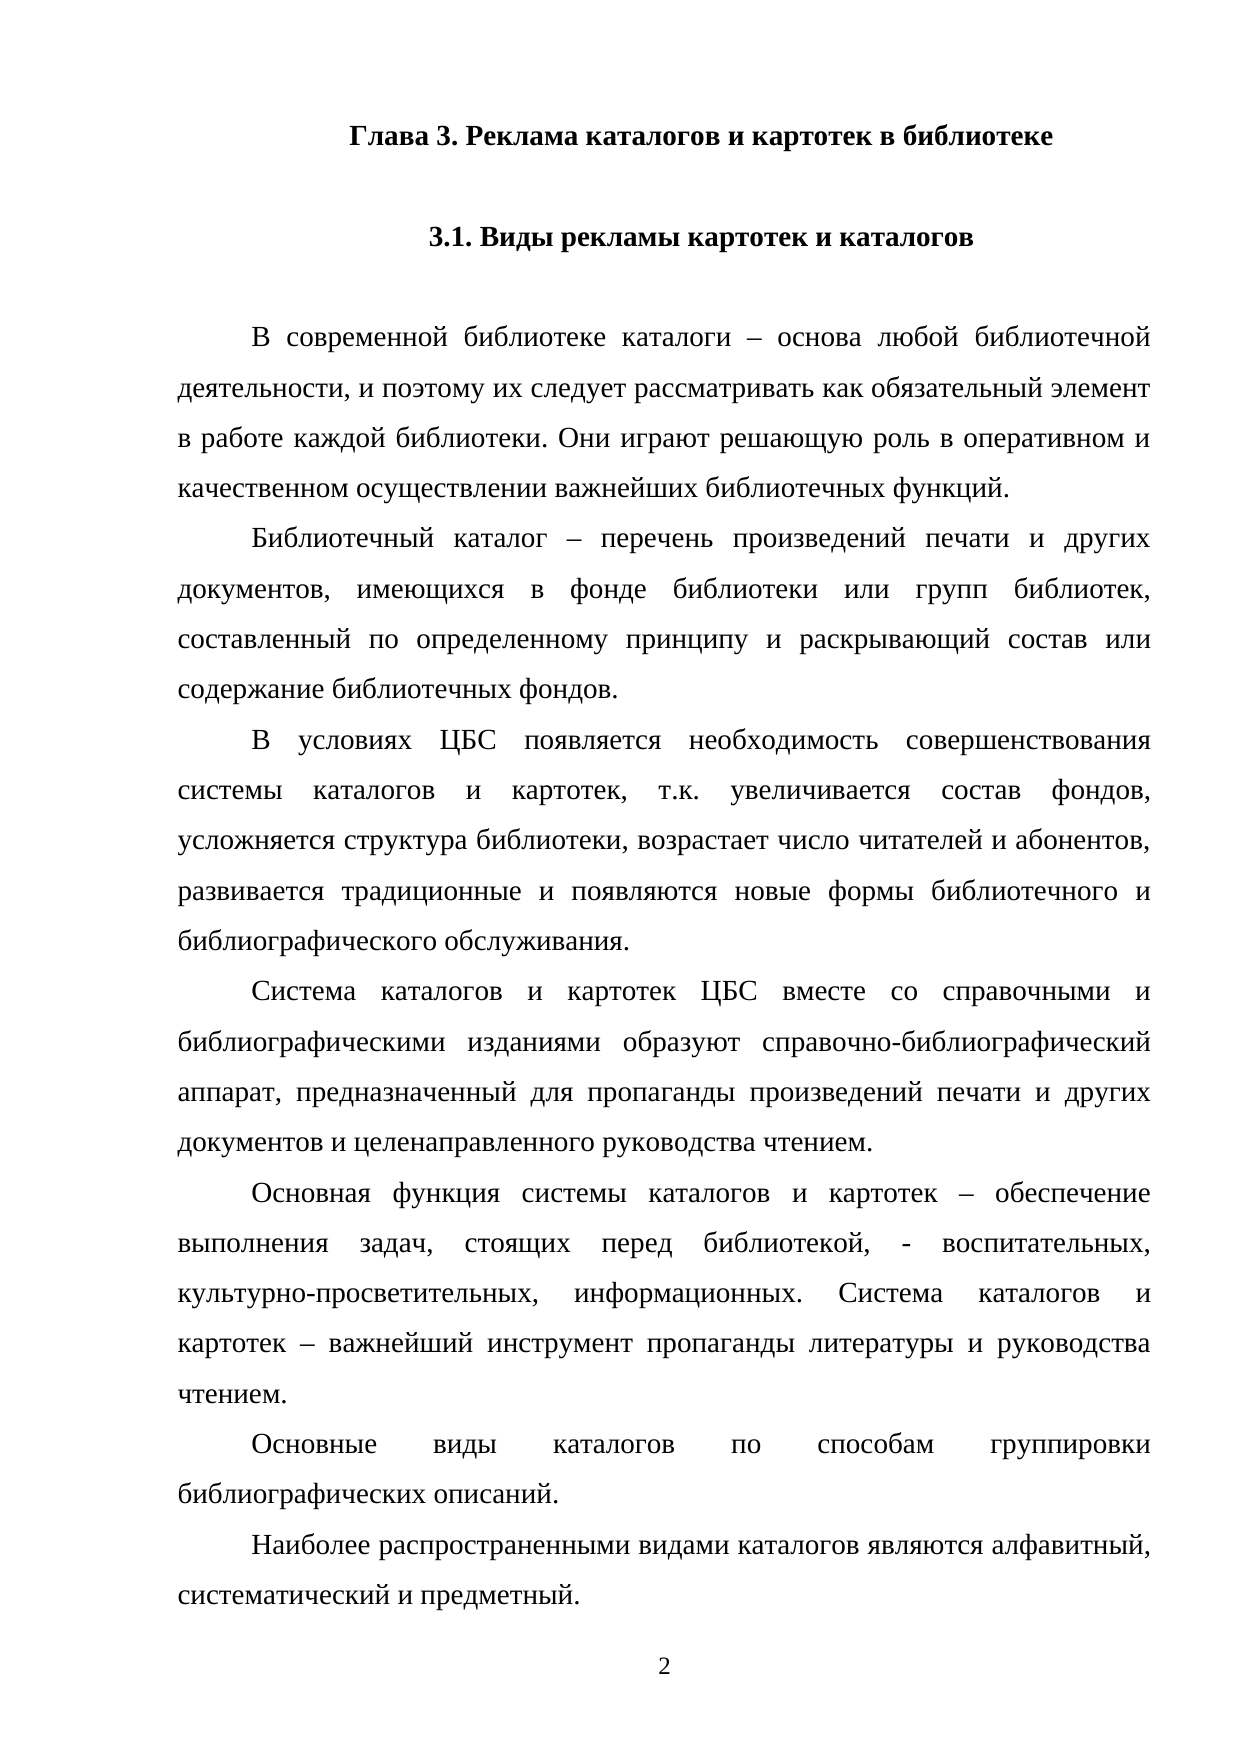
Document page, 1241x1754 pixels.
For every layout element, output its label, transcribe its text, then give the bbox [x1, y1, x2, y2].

text Основная функция системы каталогов и картотек – обеспечение выполнения задач, стоящих перед библиотекой, - воспитательных, культурно-просветительных, информационных. Система каталогов и картотек – важнейший инструмент пропаганды литературы и руководства чтением. [177, 1175, 1152, 1409]
text В условиях ЦБС появляется необходимость совершенствования системы каталогов и картотек, т.к. увеличивается состав фондов, усложняется структура библиотеки, возрастает число читателей и абонентов, развивается традиционные и появляются новые формы библиотечного и библиографического обслуживания. [177, 722, 1152, 957]
text Основные виды каталогов по способам группировки библиографических описаний. [177, 1426, 1152, 1510]
text Глава 3. Реклама каталогов и картотек в библиотеке [177, 118, 1152, 152]
text В современной библиотеке каталоги – основа любой библиотечной деятельности, и поэтому их следует рассматривать как обязательный элемент в работе каждой библиотеки. Они играют решающую роль в оперативном и качественном осуществлении важнейших библиотечных функций. [177, 319, 1152, 504]
text Наиболее распространенными видами каталогов являются алфавитный, систематический и предметный. [177, 1527, 1152, 1611]
text Система каталогов и картотек ЦБС вместе со справочными и библиографическими изданиями образуют справочно-библиографический аппарат, предназначенный для пропаганды произведений печати и других документов и целенаправленного руководства чтением. [177, 973, 1152, 1158]
text 3.1. Виды рекламы картотек и каталогов [177, 219, 1152, 252]
text Библиотечный каталог – перечень произведений печати и других документов, имеющихся в фонде библиотеки или групп библиотек, составленный по определенному принципу и раскрывающий состав или содержание библиотечных фондов. [177, 521, 1152, 705]
